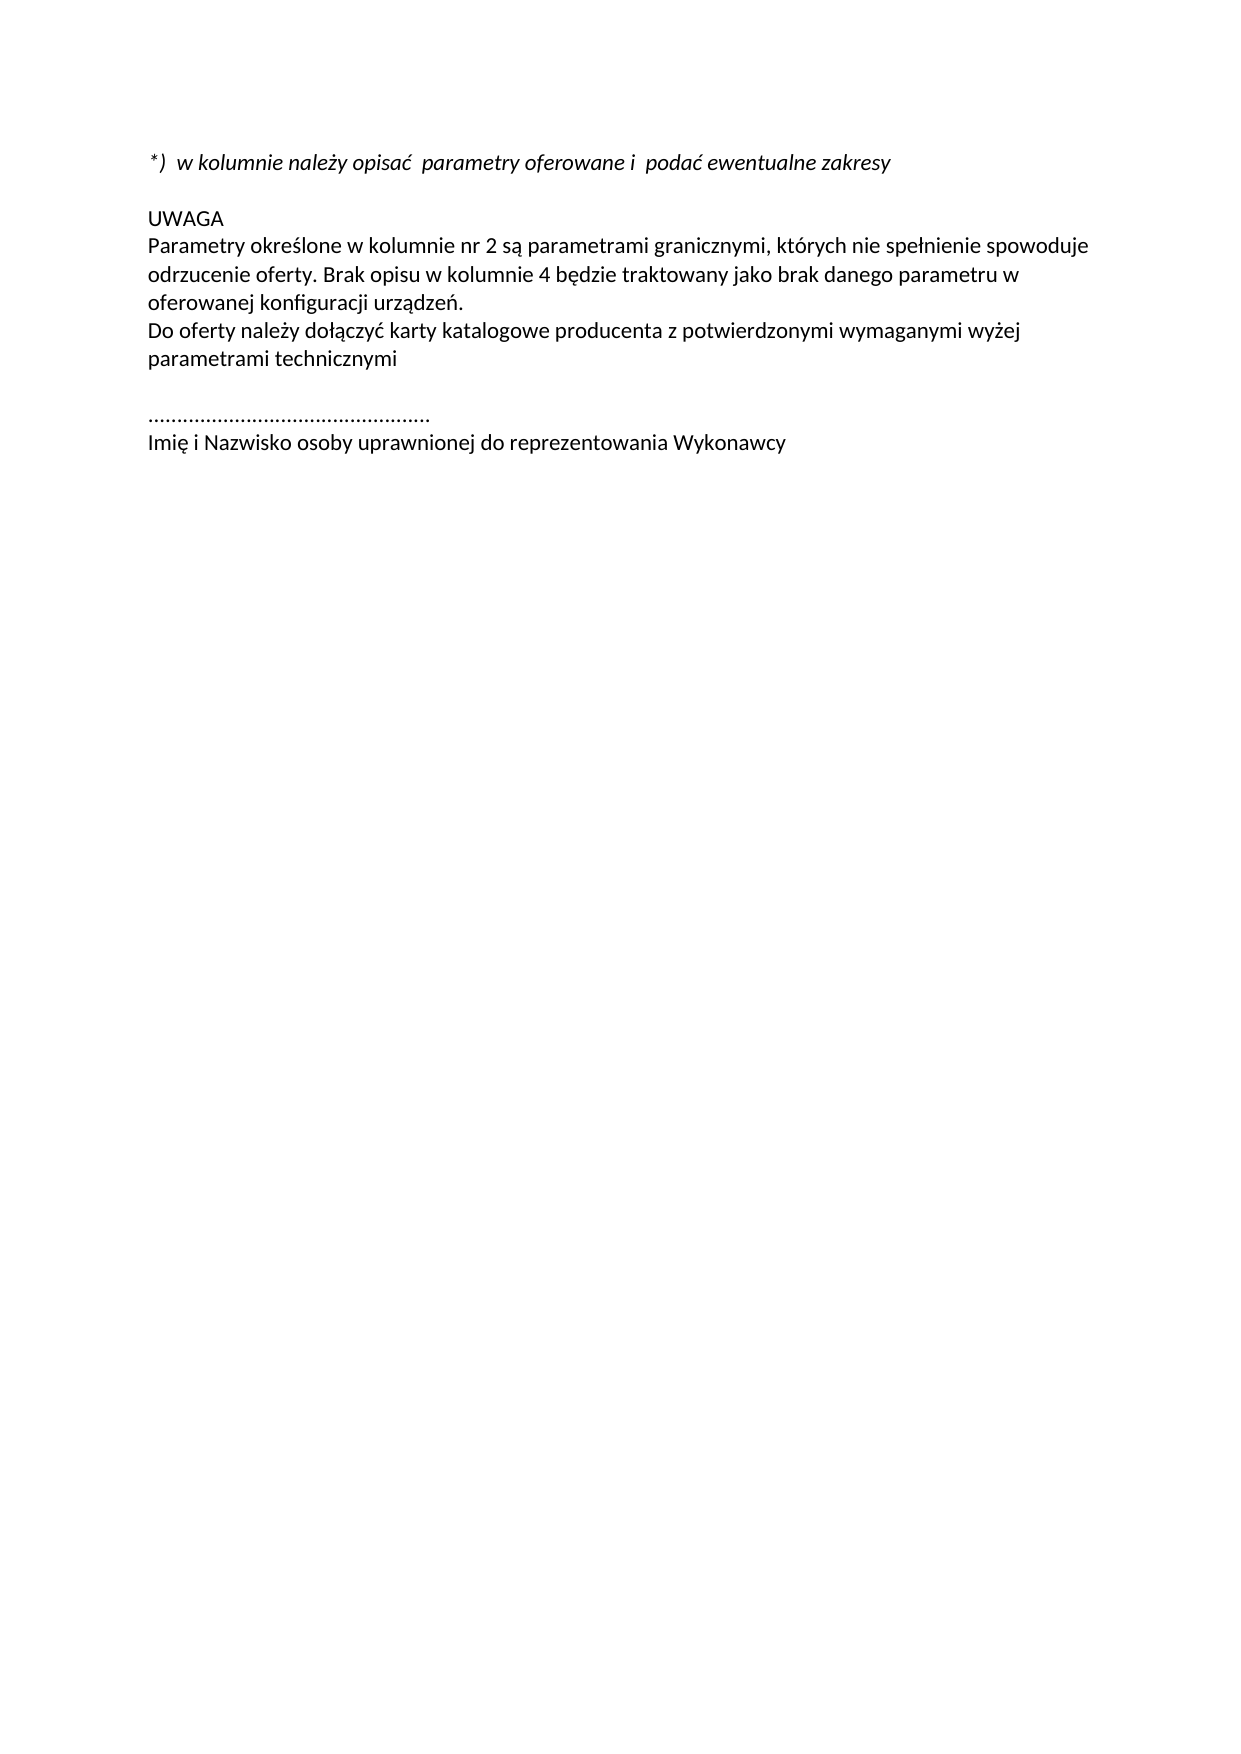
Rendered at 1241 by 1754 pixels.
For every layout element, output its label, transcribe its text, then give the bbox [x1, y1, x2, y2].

text Do oferty należy dołączyć karty katalogowe producenta z potwierdzonymi wymaganymi wyżej parametrami technicznymi [148, 316, 1093, 372]
text Parametry określone w kolumnie nr 2 są parametrami granicznymi, których nie spełnienie spowoduje odrzucenie oferty. Brak opisu w kolumnie 4 będzie traktowany jako brak danego parametru w oferowanej konfiguracji urządzeń. [148, 232, 1093, 316]
text Imię i Nazwisko osoby uprawnionej do reprezentowania Wykonawcy [148, 428, 1093, 456]
text *) w kolumnie należy opisać parametry oferowane i podać ewentualne zakresy [148, 148, 1093, 176]
text ................................................. [148, 400, 1093, 428]
text UWAGA [148, 204, 1093, 232]
